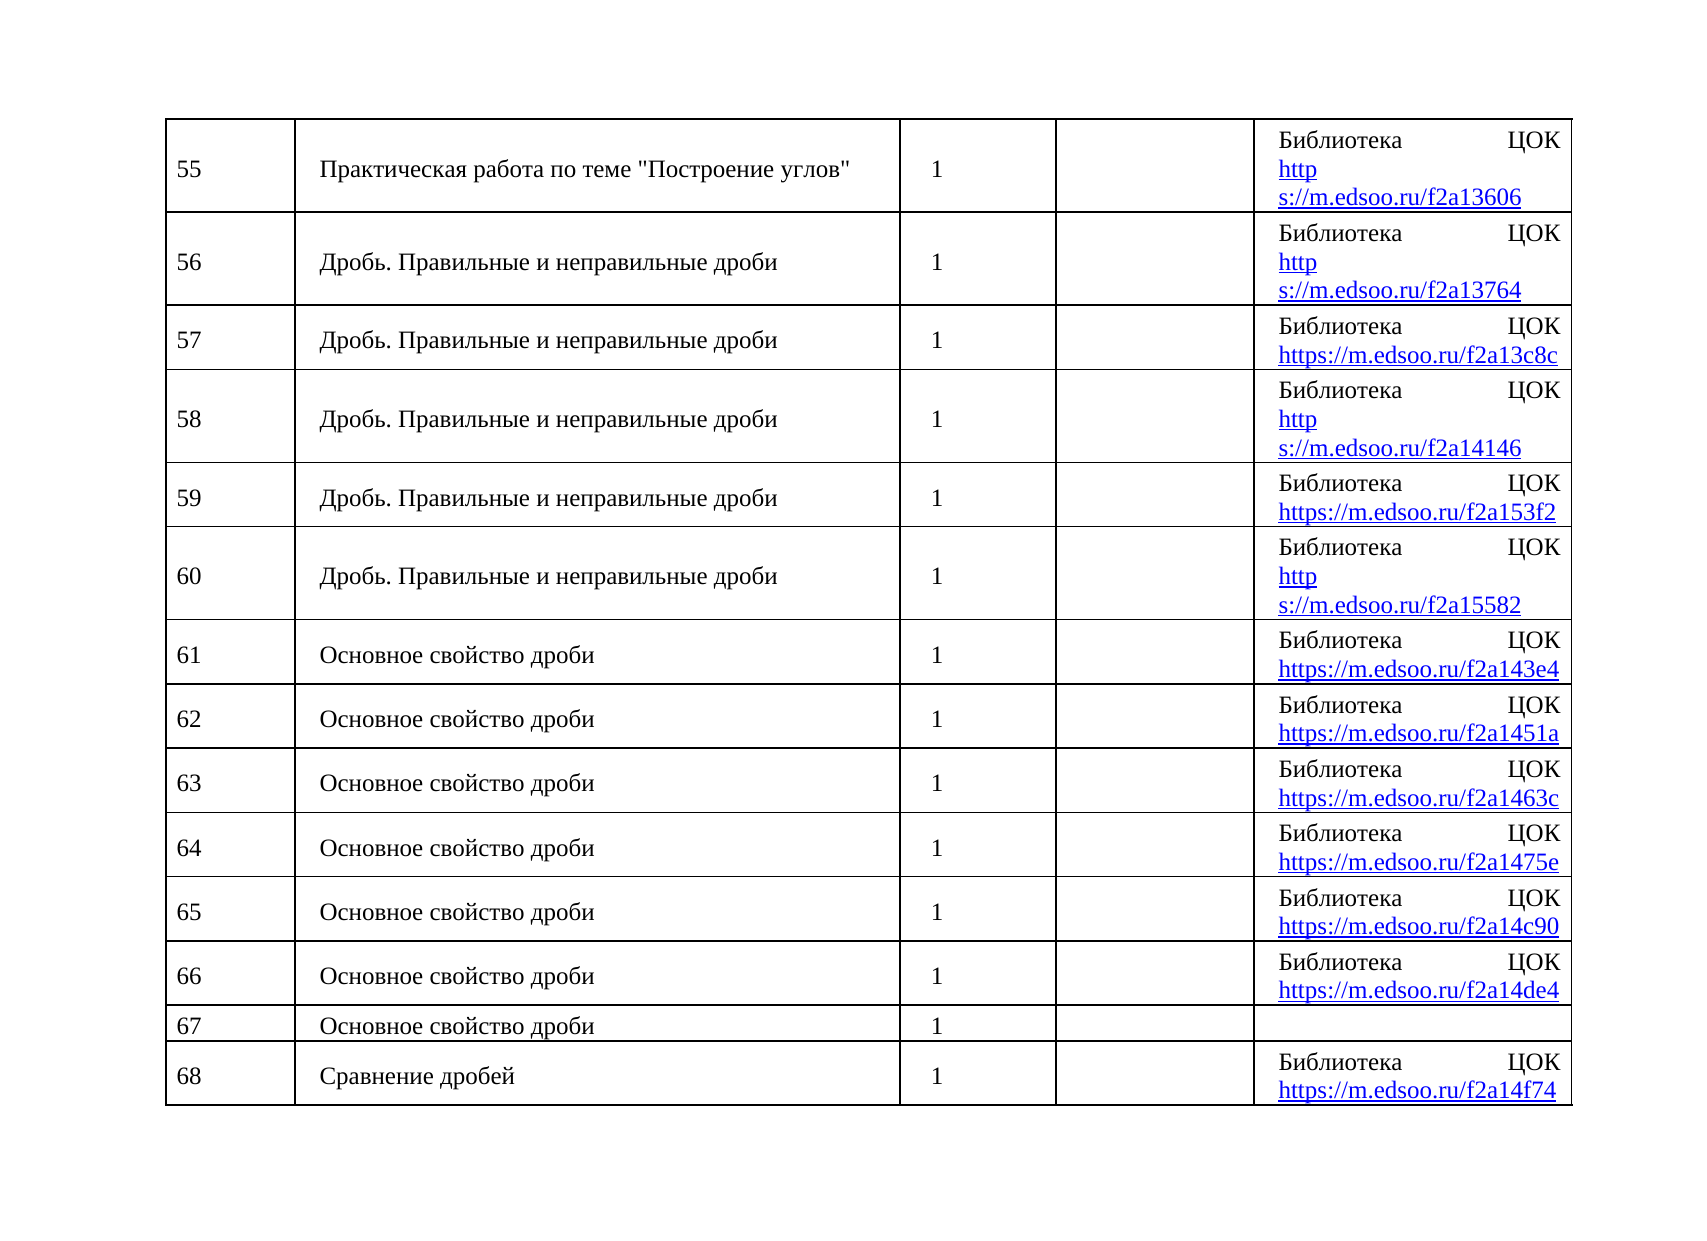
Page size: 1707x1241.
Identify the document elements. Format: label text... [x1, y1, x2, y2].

table_cell Основное свойство дроби [296, 685, 899, 747]
table_cell Основное свойство дроби [296, 749, 899, 812]
table_cell [1057, 685, 1253, 747]
table_cell Библиотека ЦОК https://m.edsoo.ru/f2a15582 [1255, 527, 1571, 619]
table_cell 1 [901, 463, 1055, 526]
table_cell Дробь. Правильные и неправильные дроби [296, 306, 899, 368]
table_cell 68 [167, 1042, 294, 1104]
table_cell 1 [901, 213, 1055, 304]
table_cell Библиотека ЦОК https://m.edsoo.ru/f2a1463c [1255, 749, 1571, 812]
table_cell 56 [167, 213, 294, 304]
table_cell 60 [167, 527, 294, 619]
table_cell 65 [167, 877, 294, 940]
table_cell 67 [167, 1006, 294, 1040]
table_cell 1 [901, 1006, 1055, 1040]
table_cell 58 [167, 370, 294, 461]
table_cell [1255, 1006, 1571, 1040]
table_cell [1057, 942, 1253, 1004]
table_cell Библиотека ЦОК https://m.edsoo.ru/f2a14c90 [1255, 877, 1571, 940]
table_cell 1 [901, 1042, 1055, 1104]
table_cell 1 [901, 749, 1055, 812]
table_cell Сравнение дробей [296, 1042, 899, 1104]
table_cell 66 [167, 942, 294, 1004]
table_cell 1 [901, 685, 1055, 747]
table_cell [1057, 306, 1253, 368]
table_cell 62 [167, 685, 294, 747]
table_cell [1057, 463, 1253, 526]
table_cell 57 [167, 306, 294, 368]
table_cell [1057, 620, 1253, 683]
table_cell Библиотека ЦОК https://m.edsoo.ru/f2a13764 [1255, 213, 1571, 304]
table_cell 1 [901, 306, 1055, 368]
table_cell 1 [901, 620, 1055, 683]
table_cell Библиотека ЦОК https://m.edsoo.ru/f2a1451a [1255, 685, 1571, 747]
table_cell [1057, 749, 1253, 812]
table_cell Библиотека ЦОК https://m.edsoo.ru/f2a143e4 [1255, 620, 1571, 683]
table_cell [1057, 813, 1253, 876]
table_cell Дробь. Правильные и неправильные дроби [296, 213, 899, 304]
table_cell [1057, 877, 1253, 940]
table_cell 55 [167, 120, 294, 211]
table_cell 1 [901, 120, 1055, 211]
table_cell 64 [167, 813, 294, 876]
table_cell [1057, 120, 1253, 211]
table_cell [1057, 1006, 1253, 1040]
table_cell 1 [901, 813, 1055, 876]
table_cell Практическая работа по теме "Построение углов" [296, 120, 899, 211]
table_cell 63 [167, 749, 294, 812]
table_cell Библиотека ЦОК https://m.edsoo.ru/f2a14146 [1255, 370, 1571, 461]
table_cell Библиотека ЦОК https://m.edsoo.ru/f2a13c8c [1255, 306, 1571, 368]
table_cell Дробь. Правильные и неправильные дроби [296, 527, 899, 619]
table_cell [1057, 370, 1253, 461]
table_cell [1057, 1042, 1253, 1104]
table_cell Библиотека ЦОК https://m.edsoo.ru/f2a14de4 [1255, 942, 1571, 1004]
table_cell 1 [901, 877, 1055, 940]
table_cell Библиотека ЦОК https://m.edsoo.ru/f2a14f74 [1255, 1042, 1571, 1104]
table_cell 61 [167, 620, 294, 683]
table_cell 59 [167, 463, 294, 526]
table_cell 1 [901, 942, 1055, 1004]
table_cell Библиотека ЦОК https://m.edsoo.ru/f2a13606 [1255, 120, 1571, 211]
table_cell [1057, 527, 1253, 619]
table_cell Основное свойство дроби [296, 942, 899, 1004]
table_cell 1 [901, 527, 1055, 619]
table_cell Библиотека ЦОК https://m.edsoo.ru/f2a153f2 [1255, 463, 1571, 526]
table_cell Основное свойство дроби [296, 877, 899, 940]
table_cell Основное свойство дроби [296, 1006, 899, 1040]
table_cell Дробь. Правильные и неправильные дроби [296, 463, 899, 526]
table_cell [1057, 213, 1253, 304]
table_cell Основное свойство дроби [296, 620, 899, 683]
table_cell 1 [901, 370, 1055, 461]
table_cell Дробь. Правильные и неправильные дроби [296, 370, 899, 461]
table_cell Библиотека ЦОК https://m.edsoo.ru/f2a1475e [1255, 813, 1571, 876]
table_cell Основное свойство дроби [296, 813, 899, 876]
